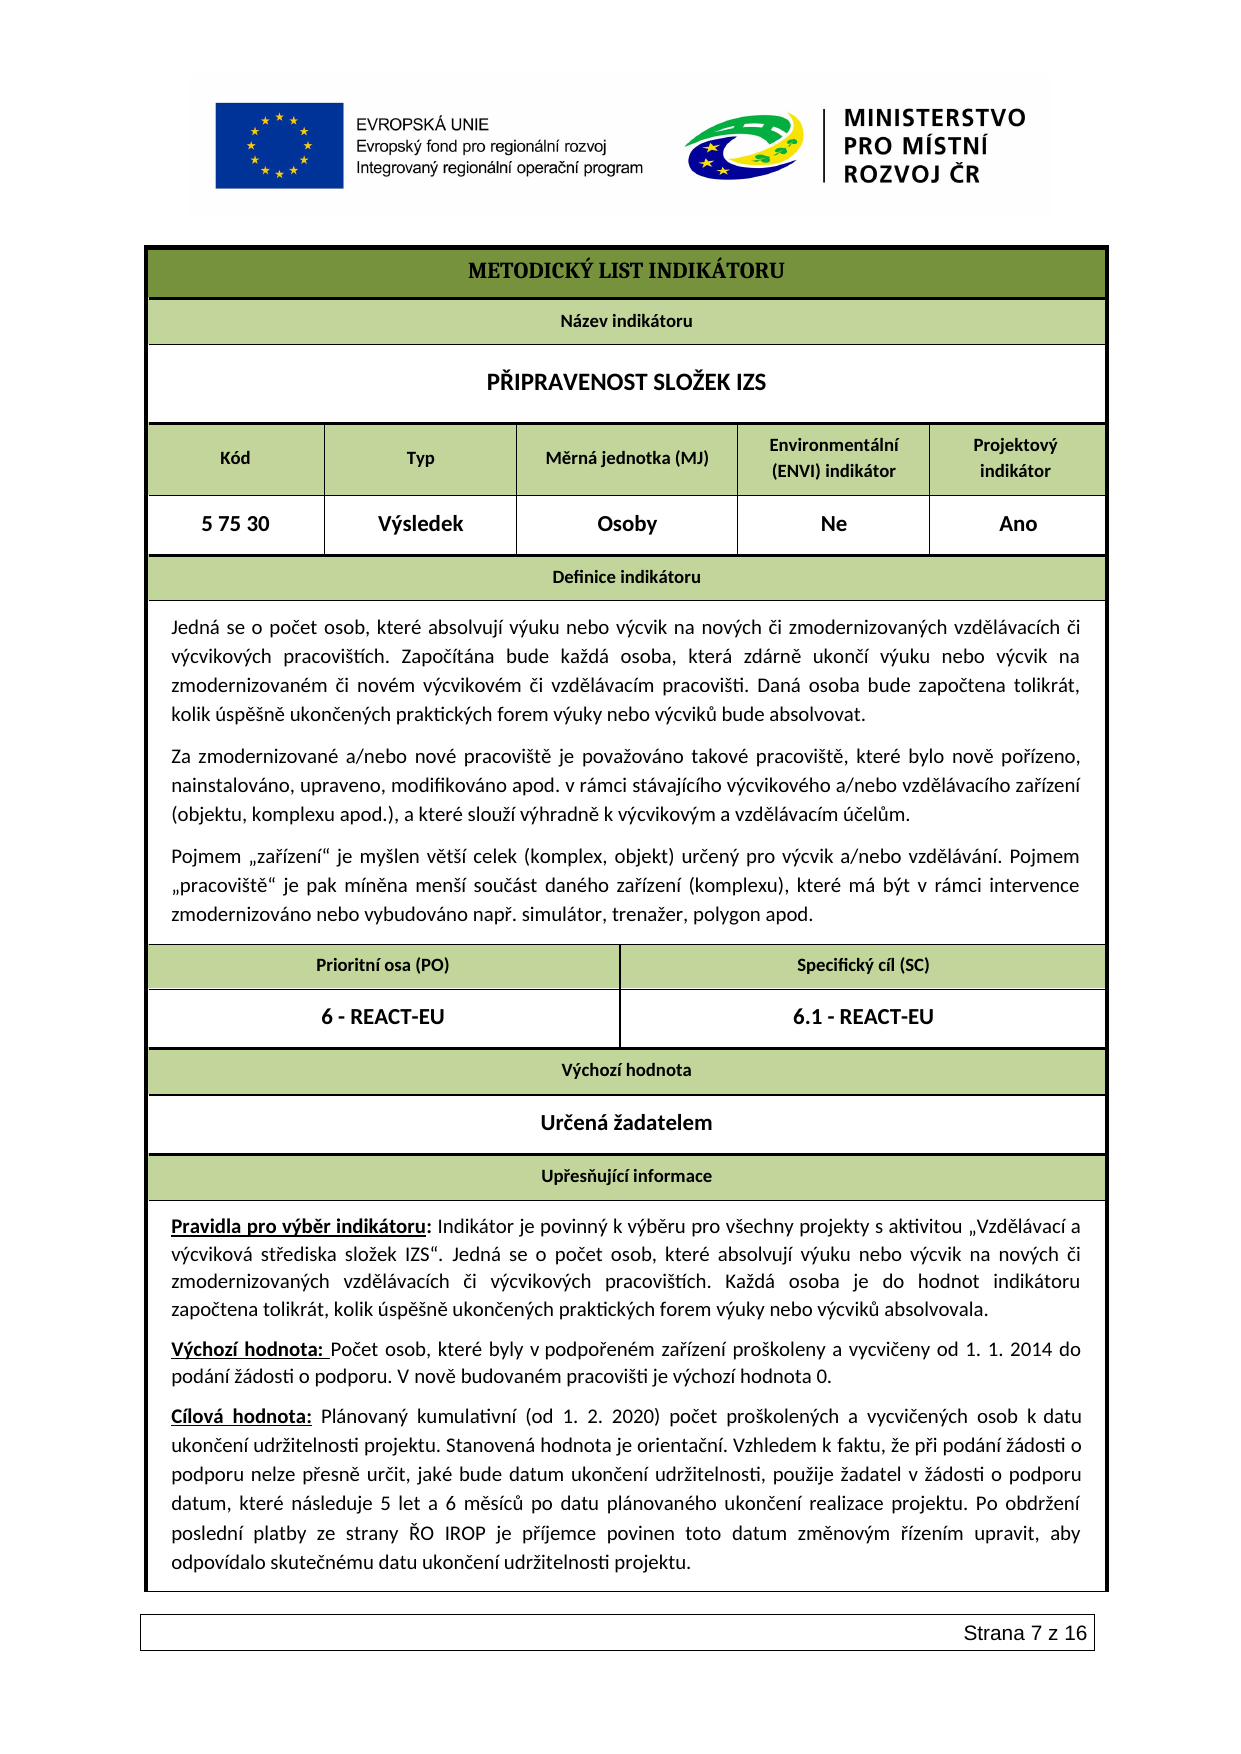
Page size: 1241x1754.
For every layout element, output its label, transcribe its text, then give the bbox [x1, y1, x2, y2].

table_cell 5 75 30 [148, 496, 324, 553]
table_cell Ano [930, 496, 1105, 553]
table_cell Projektový indikátor [930, 425, 1105, 495]
table_cell Environmentální (ENVI) indikátor [738, 425, 929, 495]
table_cell Prioritní osa (PO) [148, 945, 619, 988]
table_cell Výsledek [325, 496, 516, 553]
table_cell Určená žadatelem [148, 1095, 1105, 1153]
table_cell Specifický cíl (SC) [621, 945, 1105, 988]
picture [187, 73, 1053, 217]
table_cell 6 - REACT-EU [148, 990, 619, 1047]
table_header METODICKÝ LIST INDIKÁTORU [148, 250, 1105, 297]
table_cell Připravenost složek IZS [148, 345, 1105, 422]
table_cell Měrná jednotka (MJ) [517, 425, 737, 495]
table_cell Jedná se o počet osob, které absolvují výuku nebo výcvik na nových či zmodernizovaných vzdělávacích či výcvikových pracovištích. Započítána bude každá osoba, která zdárně ukončí výuku nebo výcvik na zmodernizovaném či novém výcvikovém či vzdělávacím pracovišti. Daná osoba bude započtena tolikrát, kolik úspěšně ukončených praktických forem výuky nebo výcviků bude absolvovat. Za zmodernizované a/nebo nové pracoviště je považováno takové pracoviště, které bylo nově pořízeno, nainstalováno, upraveno, modifikováno apod. v rámci stávajícího výcvikového a/nebo vzdělávacího zařízení (objektu, komplexu apod.), a které slouží výhradně k výcvikovým a vzdělávacím účelům. Pojmem „zařízení“ je myšlen větší celek (komplex, objekt) určený pro výcvik a/nebo vzdělávání. Pojmem „pracoviště“ je pak míněna menší součást daného zařízení (komplexu), které má být v rámci intervence zmodernizováno nebo vybudováno např. simulátor, trenažer, polygon apod. [148, 601, 1105, 944]
table_cell Typ [325, 425, 516, 495]
table_cell Definice indikátoru [148, 555, 1105, 600]
table_cell 6.1 - REACT-EU [621, 990, 1105, 1047]
table_cell Upřesňující informace [148, 1154, 1105, 1200]
table_cell Název indikátoru [148, 298, 1105, 344]
table_cell Kód [148, 423, 324, 495]
table_cell Osoby [517, 496, 737, 553]
table_cell Výchozí hodnota [148, 1048, 1105, 1094]
table_cell Ne [738, 496, 929, 553]
